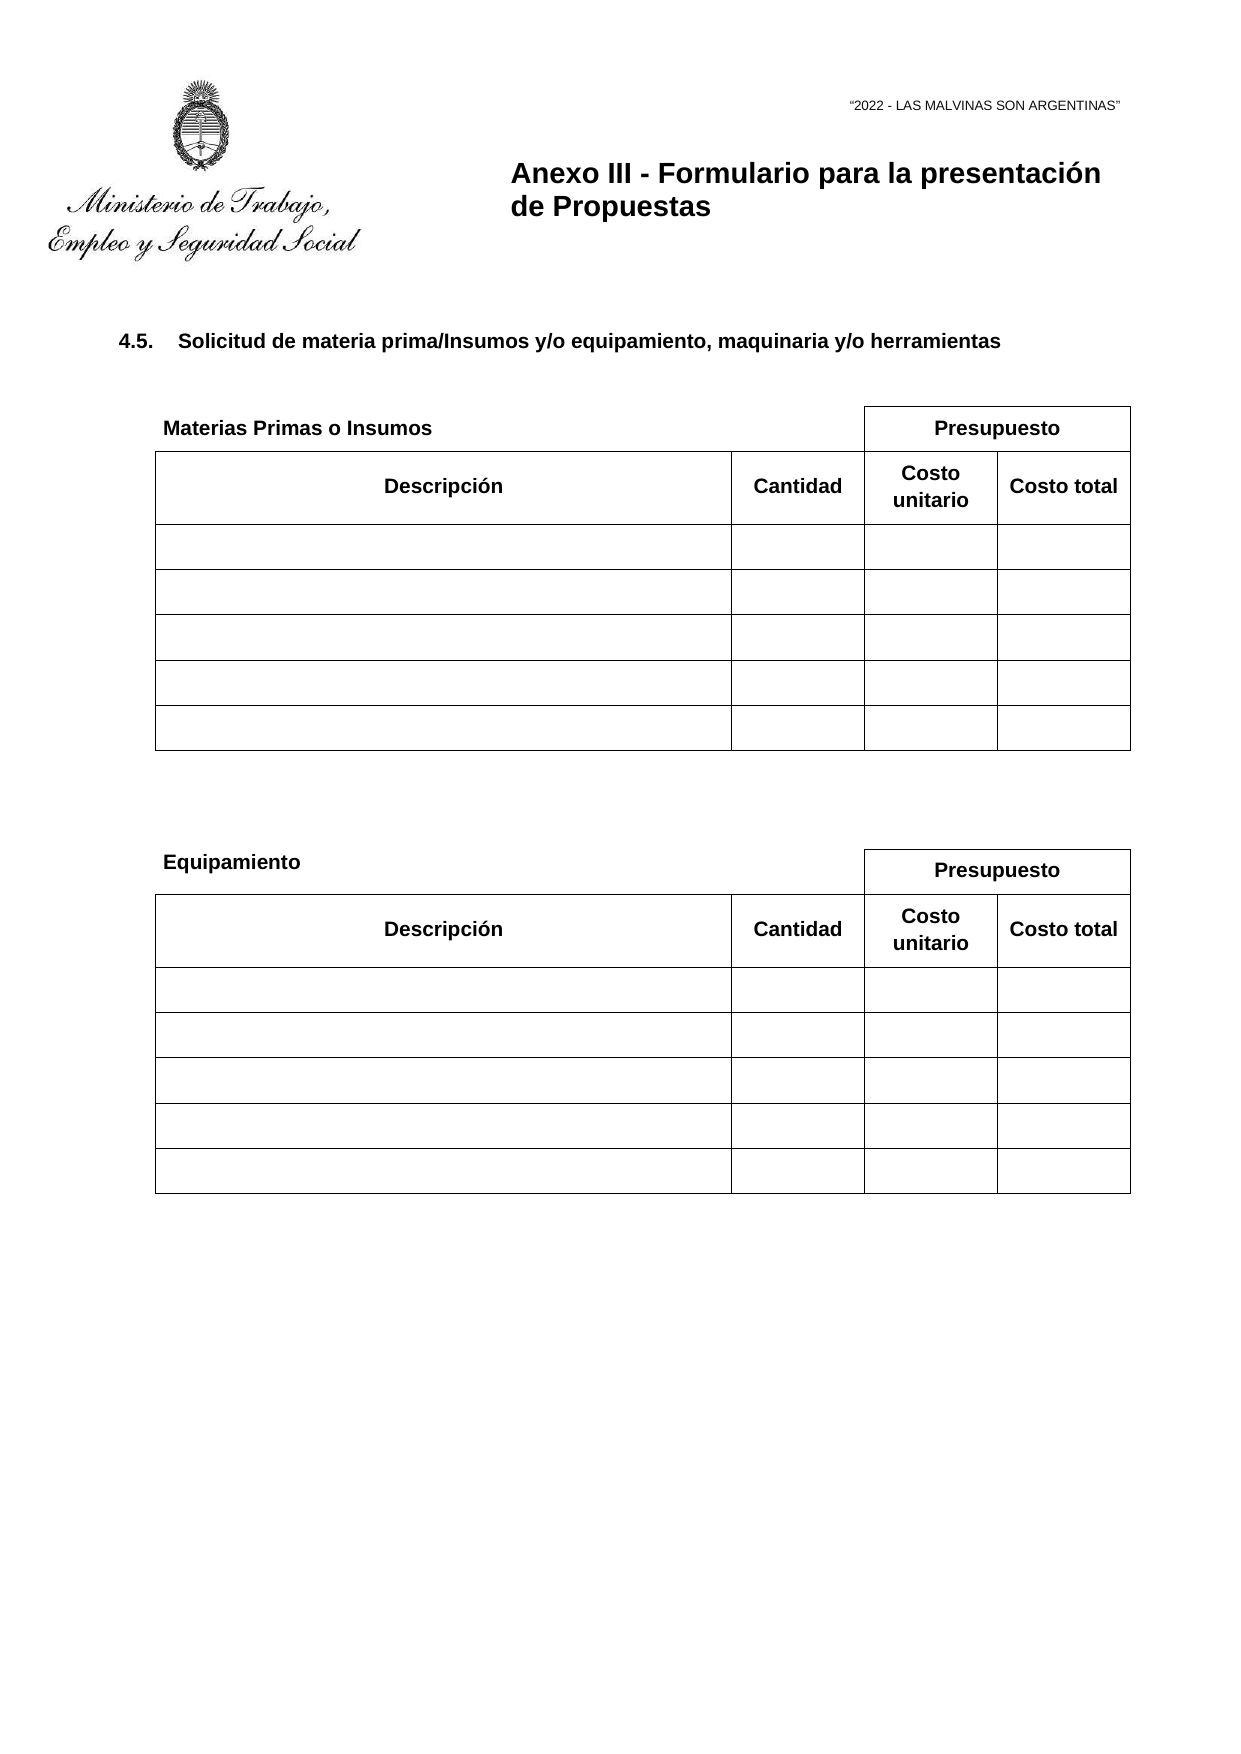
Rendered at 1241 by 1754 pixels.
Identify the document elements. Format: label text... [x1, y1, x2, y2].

table_cell Costo unitario [865, 895, 997, 967]
table_header Presupuesto [865, 850, 1130, 894]
table_cell [156, 661, 731, 705]
table_cell [156, 1104, 731, 1148]
picture [30, 75, 379, 267]
table_cell [156, 968, 731, 1012]
table_cell [998, 570, 1130, 614]
table_cell [156, 615, 731, 659]
table_cell [732, 570, 864, 614]
table_cell [732, 1104, 864, 1148]
table_cell Costo total [998, 895, 1130, 967]
table_header Presupuesto [865, 407, 1130, 451]
table_cell Costo total [998, 452, 1130, 524]
table_cell [732, 1013, 864, 1057]
table_cell [732, 968, 864, 1012]
table_cell [156, 706, 731, 750]
table_cell Descripción [156, 895, 731, 967]
table_cell [998, 1013, 1130, 1057]
table_cell [865, 615, 997, 659]
table_cell [865, 1058, 997, 1102]
list Solicitud de materia prima/Insumos y/o equipamiento, maquinaria y/o herramientas [119, 329, 1137, 353]
table_cell [865, 1104, 997, 1148]
table_cell [865, 706, 997, 750]
table_cell [998, 661, 1130, 705]
table_cell [732, 525, 864, 569]
table_cell [998, 525, 1130, 569]
table_cell [998, 1058, 1130, 1102]
table_cell [998, 706, 1130, 750]
table_cell [865, 1013, 997, 1057]
table_cell [865, 525, 997, 569]
table_cell [156, 1013, 731, 1057]
table_cell [998, 968, 1130, 1012]
table_cell [156, 1058, 731, 1102]
table_cell [732, 661, 864, 705]
table_cell [865, 570, 997, 614]
table_cell [732, 706, 864, 750]
table_cell [998, 1149, 1130, 1193]
table_header Materias Primas o Insumos [156, 406, 864, 451]
table_cell [156, 1149, 731, 1193]
table_cell [865, 661, 997, 705]
table_cell [156, 525, 731, 569]
table_cell [732, 615, 864, 659]
table_cell [732, 1058, 864, 1102]
table_cell [998, 1104, 1130, 1148]
table_cell [865, 1149, 997, 1193]
table_cell Cantidad [732, 452, 864, 524]
table_cell [865, 968, 997, 1012]
table_cell Costo unitario [865, 452, 997, 524]
table_cell Descripción [156, 452, 731, 524]
table_cell [732, 1149, 864, 1193]
table_cell [156, 570, 731, 614]
table_header Equipamiento [156, 849, 864, 894]
table_cell Cantidad [732, 895, 864, 967]
table_cell [998, 615, 1130, 659]
